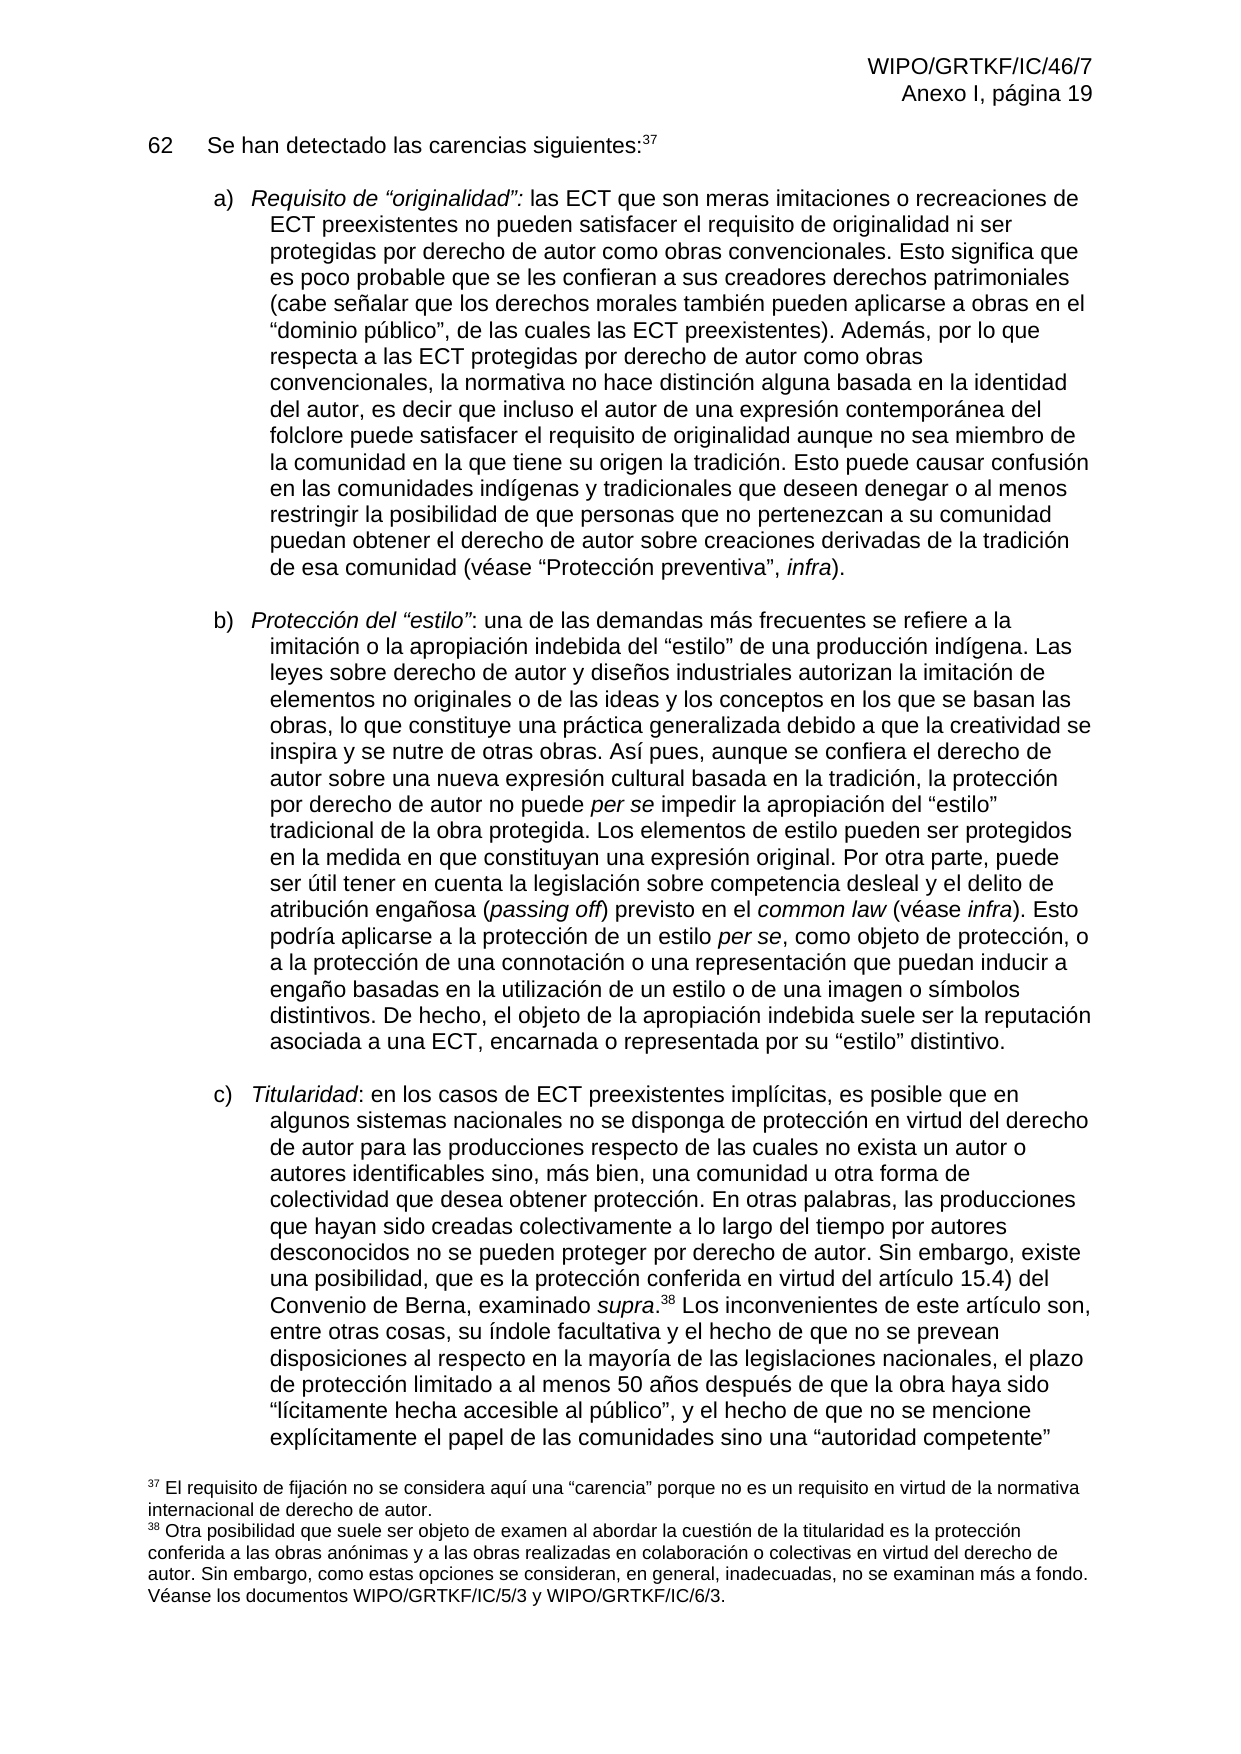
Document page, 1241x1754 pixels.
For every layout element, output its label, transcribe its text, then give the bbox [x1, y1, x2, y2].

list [213, 1081, 1092, 1450]
text Se han detectado las carencias siguientes: [148, 132, 1092, 158]
list Requisito de “originalidad”: las ECT que son meras imitaciones o recreaciones de ECT preexistentes no pueden satisfacer el requisito de originalidad ni ser protegidas por derecho de autor como obras convencionales. Esto significa que es poco probable que se les confieran a sus creadores derechos patrimoniales (cabe señalar que los derechos morales también pueden aplicarse a obras en el “dominio público”, de las cuales las ECT preexistentes). Además, por lo que respecta a las ECT protegidas por derecho de autor como obras convencionales, la normativa no hace distinción alguna basada en la identidad del autor, es decir que incluso el autor de una expresión contemporánea del folclore puede satisfacer el requisito de originalidad aunque no sea miembro de la comunidad en la que tiene su origen la tradición. Esto puede causar confusión en las comunidades indígenas y tradicionales que deseen denegar o al menos restringir la posibilidad de que personas que no pertenezcan a su comunidad puedan obtener el derecho de autor sobre creaciones derivadas de la tradición de esa comunidad (véase “Protección preventiva”, infra). [213, 185, 1092, 607]
list Protección del “estilo”: una de las demandas más frecuentes se refiere a la imitación o la apropiación indebida del “estilo” de una producción indígena. Las leyes sobre derecho de autor y diseños industriales autorizan la imitación de elementos no originales o de las ideas y los conceptos en los que se basan las obras, lo que constituye una práctica generalizada debido a que la creatividad se inspira y se nutre de otras obras. Así pues, aunque se confiera el derecho de autor sobre una nueva expresión cultural basada en la tradición, la protección por derecho de autor no puede per se impedir la apropiación del “estilo” tradicional de la obra protegida. Los elementos de estilo pueden ser protegidos en la medida en que constituyan una expresión original. Por otra parte, puede ser útil tener en cuenta la legislación sobre competencia desleal y el delito de atribución engañosa (passing off) previsto en el common law (véase infra). Esto podría aplicarse a la protección de un estilo per se, como objeto de protección, o a la protección de una connotación o una representación que puedan inducir a engaño basadas en la utilización de un estilo o de una imagen o símbolos distintivos. De hecho, el objeto de la apropiación indebida suele ser la reputación asociada a una ECT, encarnada o representada por su “estilo” distintivo. [213, 607, 1092, 1054]
